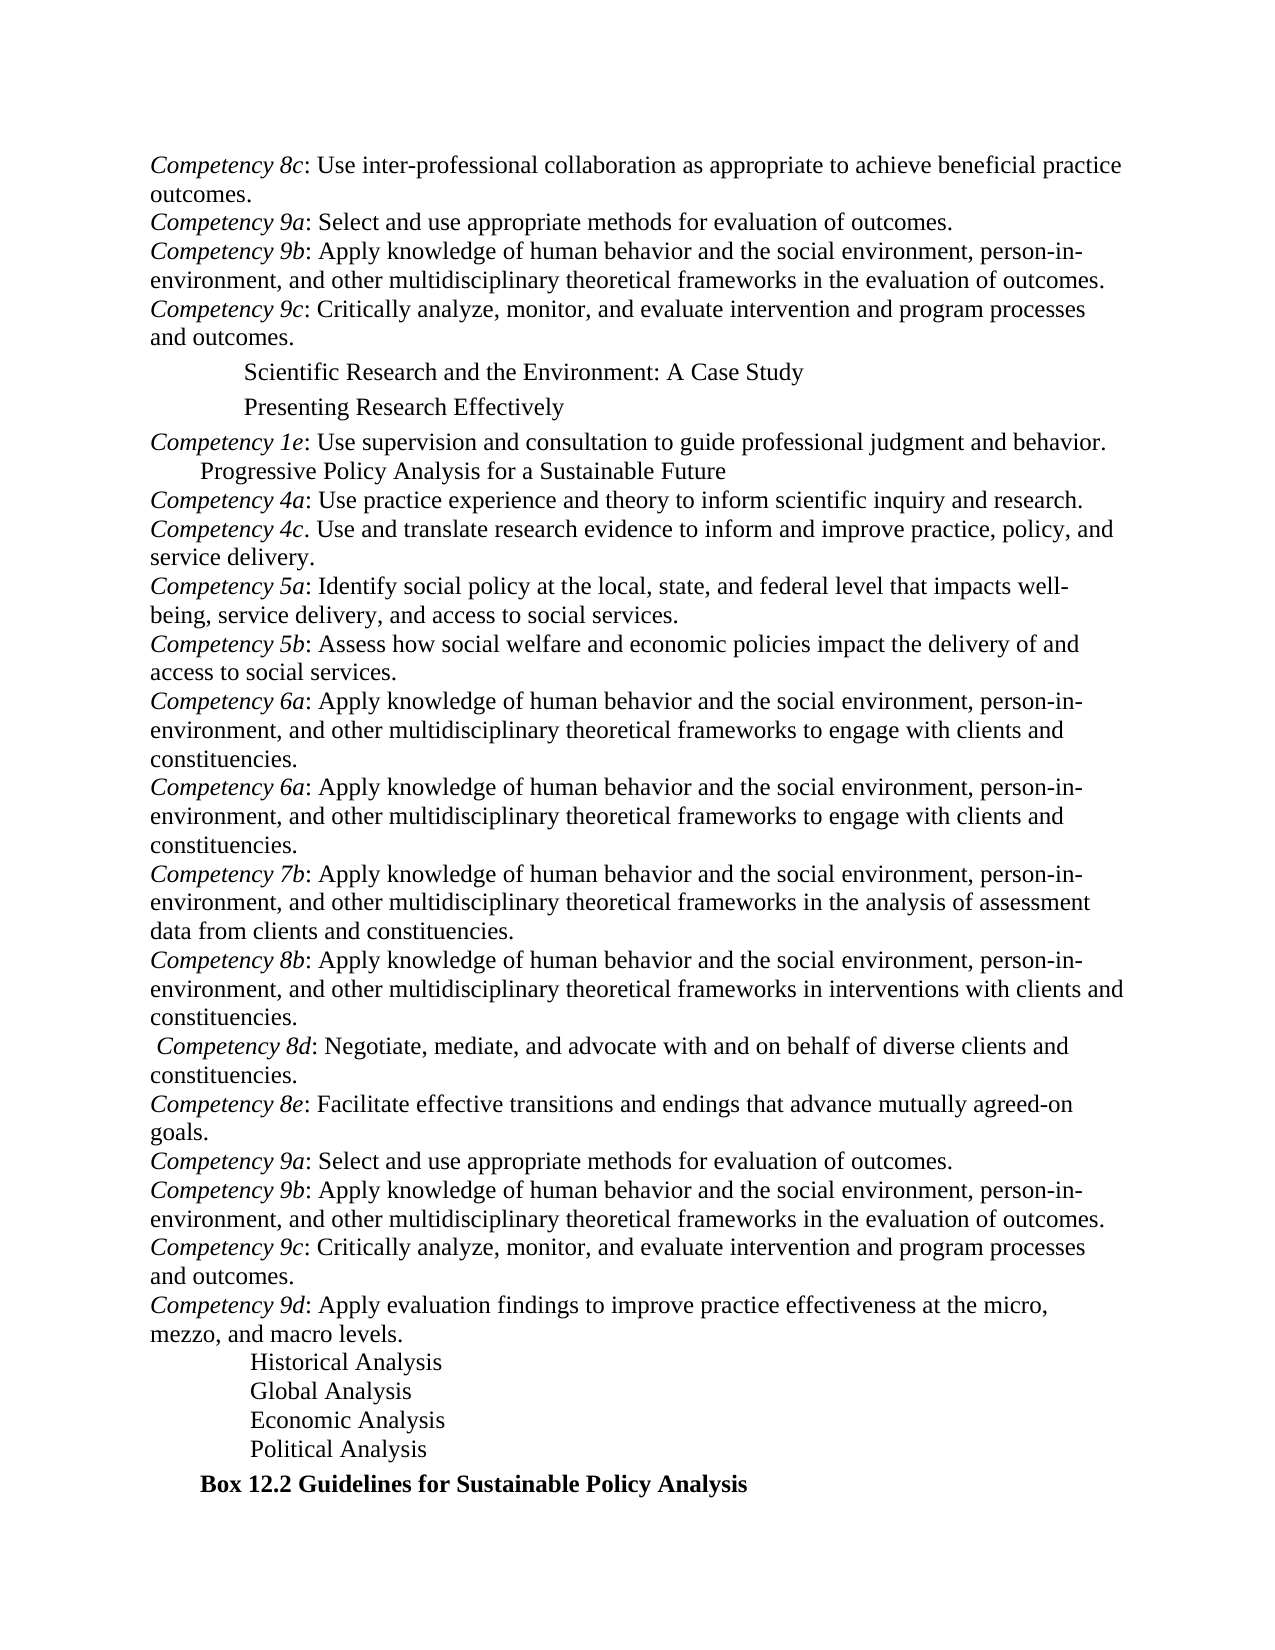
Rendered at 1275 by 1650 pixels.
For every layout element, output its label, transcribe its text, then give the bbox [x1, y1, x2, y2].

text Historical Analysis [150, 1347, 1125, 1376]
text Competency 7b: Apply knowledge of human behavior and the social environment, person-in-environment, and other multidisciplinary theoretical frameworks in the analysis of assessment data from clients and constituencies. [150, 859, 1125, 945]
text Scientific Research and the Environment: A Case Study [200, 357, 1125, 386]
text Progressive Policy Analysis for a Sustainable Future [200, 456, 1125, 485]
text Competency 5a: Identify social policy at the local, state, and federal level that impacts well-being, service delivery, and access to social services. [150, 571, 1125, 629]
text Competency 4a: Use practice experience and theory to inform scientific inquiry and research. [150, 485, 1125, 514]
text Competency 4c. Use and translate research evidence to inform and improve practice, policy, and service delivery. [150, 514, 1125, 571]
text Competency 6a: Apply knowledge of human behavior and the social environment, person-in-environment, and other multidisciplinary theoretical frameworks to engage with clients and constituencies. [150, 772, 1125, 859]
text Political Analysis [250, 1434, 1125, 1462]
text Competency 8b: Apply knowledge of human behavior and the social environment, person-in-environment, and other multidisciplinary theoretical frameworks in interventions with clients and constituencies. [150, 945, 1125, 1031]
text Economic Analysis [250, 1405, 1125, 1434]
text Competency 1e: Use supervision and consultation to guide professional judgment and behavior. [150, 427, 1125, 456]
text Competency 9a: Select and use appropriate methods for evaluation of outcomes. [150, 1146, 1125, 1175]
text Competency 9c: Critically analyze, monitor, and evaluate intervention and program processes and outcomes. [150, 294, 1125, 351]
text Competency 9d: Apply evaluation findings to improve practice effectiveness at the micro, mezzo, and macro levels. [150, 1290, 1125, 1347]
text Global Analysis [250, 1376, 1125, 1405]
text Competency 6a: Apply knowledge of human behavior and the social environment, person-in-environment, and other multidisciplinary theoretical frameworks to engage with clients and constituencies. [150, 686, 1125, 772]
text Competency 8d: Negotiate, mediate, and advocate with and on behalf of diverse clients and constituencies. [150, 1031, 1125, 1089]
text Presenting Research Effectively [200, 392, 1125, 421]
text Competency 9c: Critically analyze, monitor, and evaluate intervention and program processes and outcomes. [150, 1232, 1125, 1290]
text Box 12.2 Guidelines for Sustainable Policy Analysis [200, 1469, 1125, 1497]
text Competency 8e: Facilitate effective transitions and endings that advance mutually agreed-on goals. [150, 1089, 1125, 1146]
text Competency 5b: Assess how social welfare and economic policies impact the delivery of and access to social services. [150, 629, 1125, 686]
text Competency 8c: Use inter-professional collaboration as appropriate to achieve beneficial practice outcomes. [150, 150, 1125, 207]
text Competency 9a: Select and use appropriate methods for evaluation of outcomes. [150, 207, 1125, 236]
